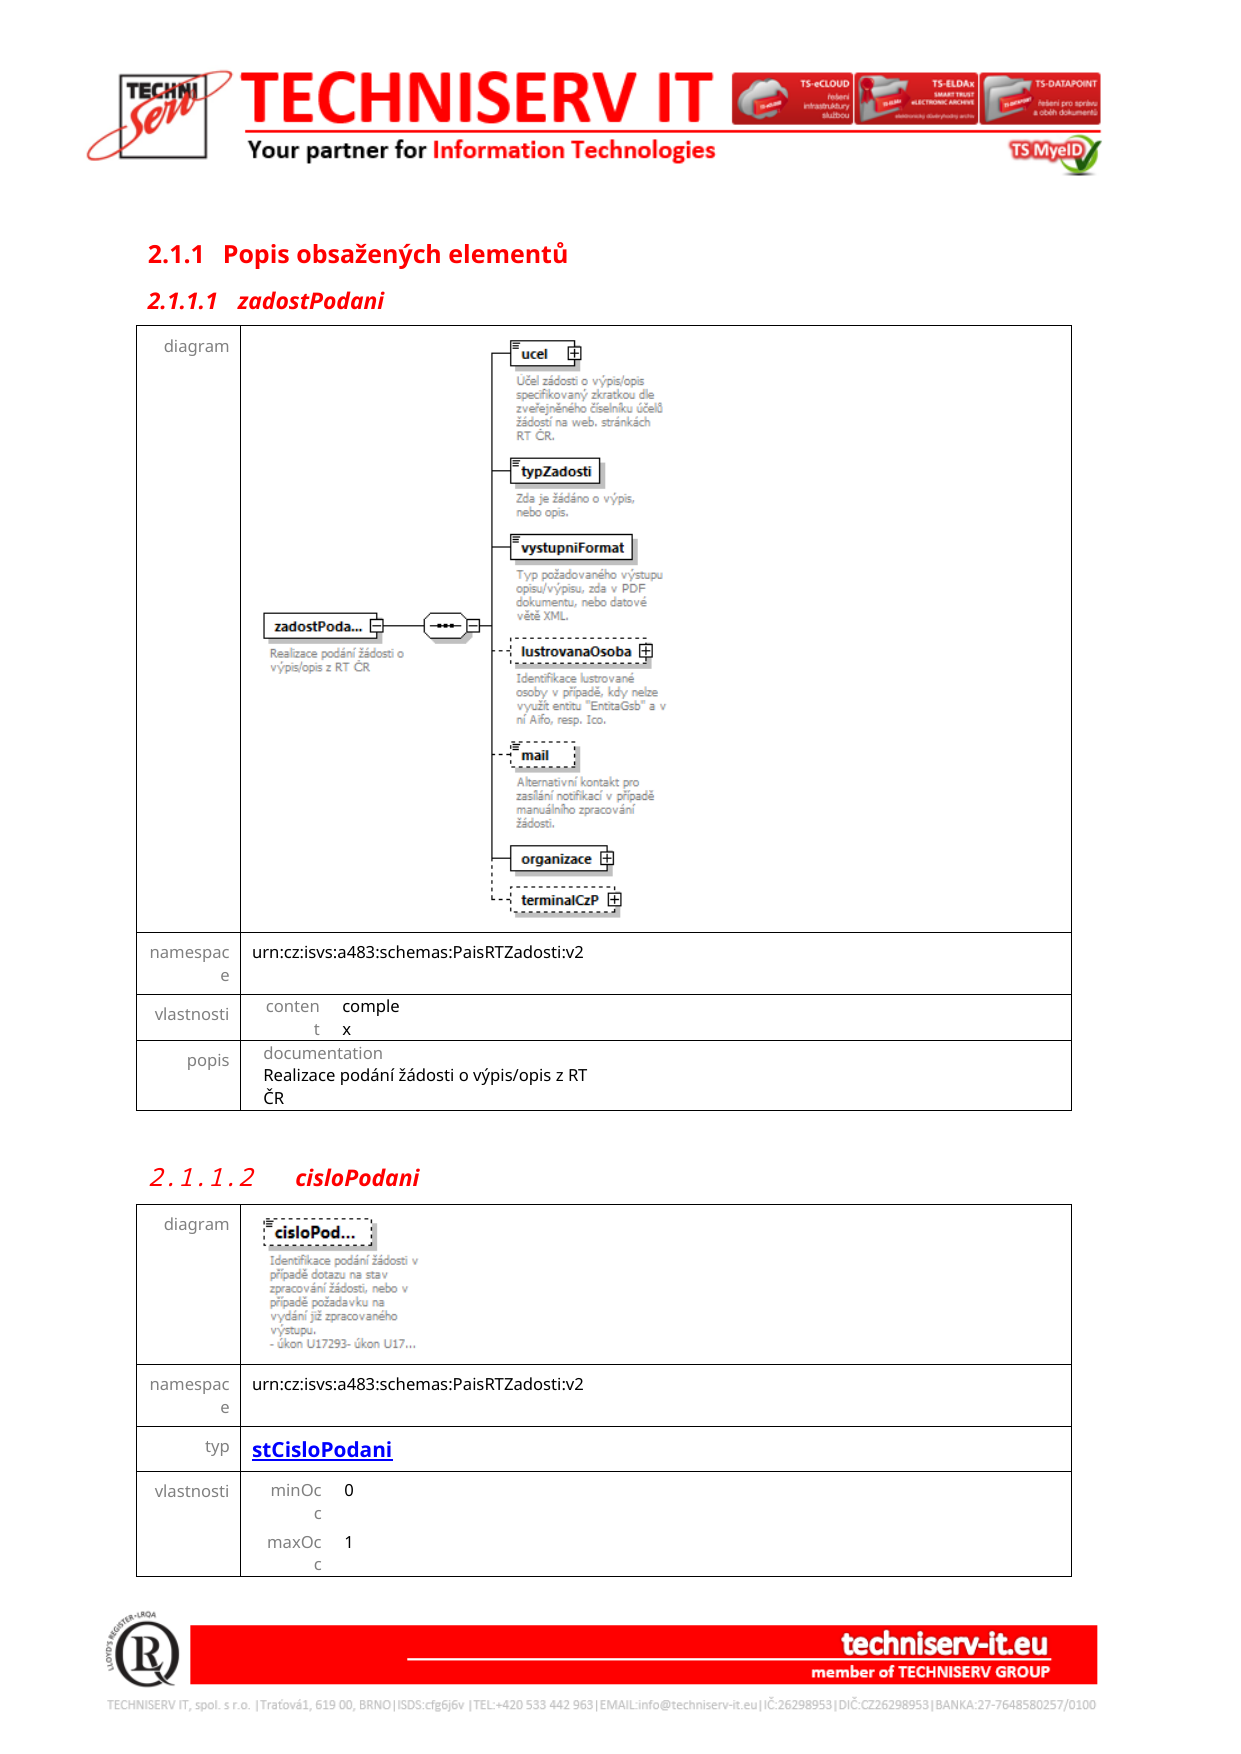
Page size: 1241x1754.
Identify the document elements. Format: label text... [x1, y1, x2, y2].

picture [251, 1212, 434, 1357]
table_cell [241, 1472, 1071, 1576]
table_header diagram [137, 1205, 240, 1364]
table_cell typ [137, 1427, 240, 1471]
table_cell namespace [137, 1365, 240, 1426]
table_cell popis [137, 1041, 240, 1109]
subtitle zadostPodani [148, 285, 1092, 316]
table_cell namespace [137, 933, 240, 994]
table_cell urn:cz:isvs:a483:schemas:PaisRTZadosti:v2 [241, 933, 1071, 994]
picture [87, 1607, 1103, 1715]
table_header [241, 326, 1071, 932]
table_cell urn:cz:isvs:a483:schemas:PaisRTZadosti:v2 [241, 1365, 1071, 1426]
table_header [241, 1205, 1071, 1364]
table_cell stCisloPodani [241, 1427, 1071, 1471]
picture [79, 58, 1118, 185]
picture [251, 334, 683, 924]
table_cell vlastnosti [137, 995, 240, 1040]
subtitle Popis obsažených elementů [148, 236, 1092, 270]
table_cell [241, 1041, 1071, 1109]
table_header diagram [137, 326, 240, 932]
subtitle cisloPodani [148, 1159, 1092, 1193]
table_cell [241, 995, 1071, 1040]
table_cell vlastnosti [137, 1472, 240, 1576]
